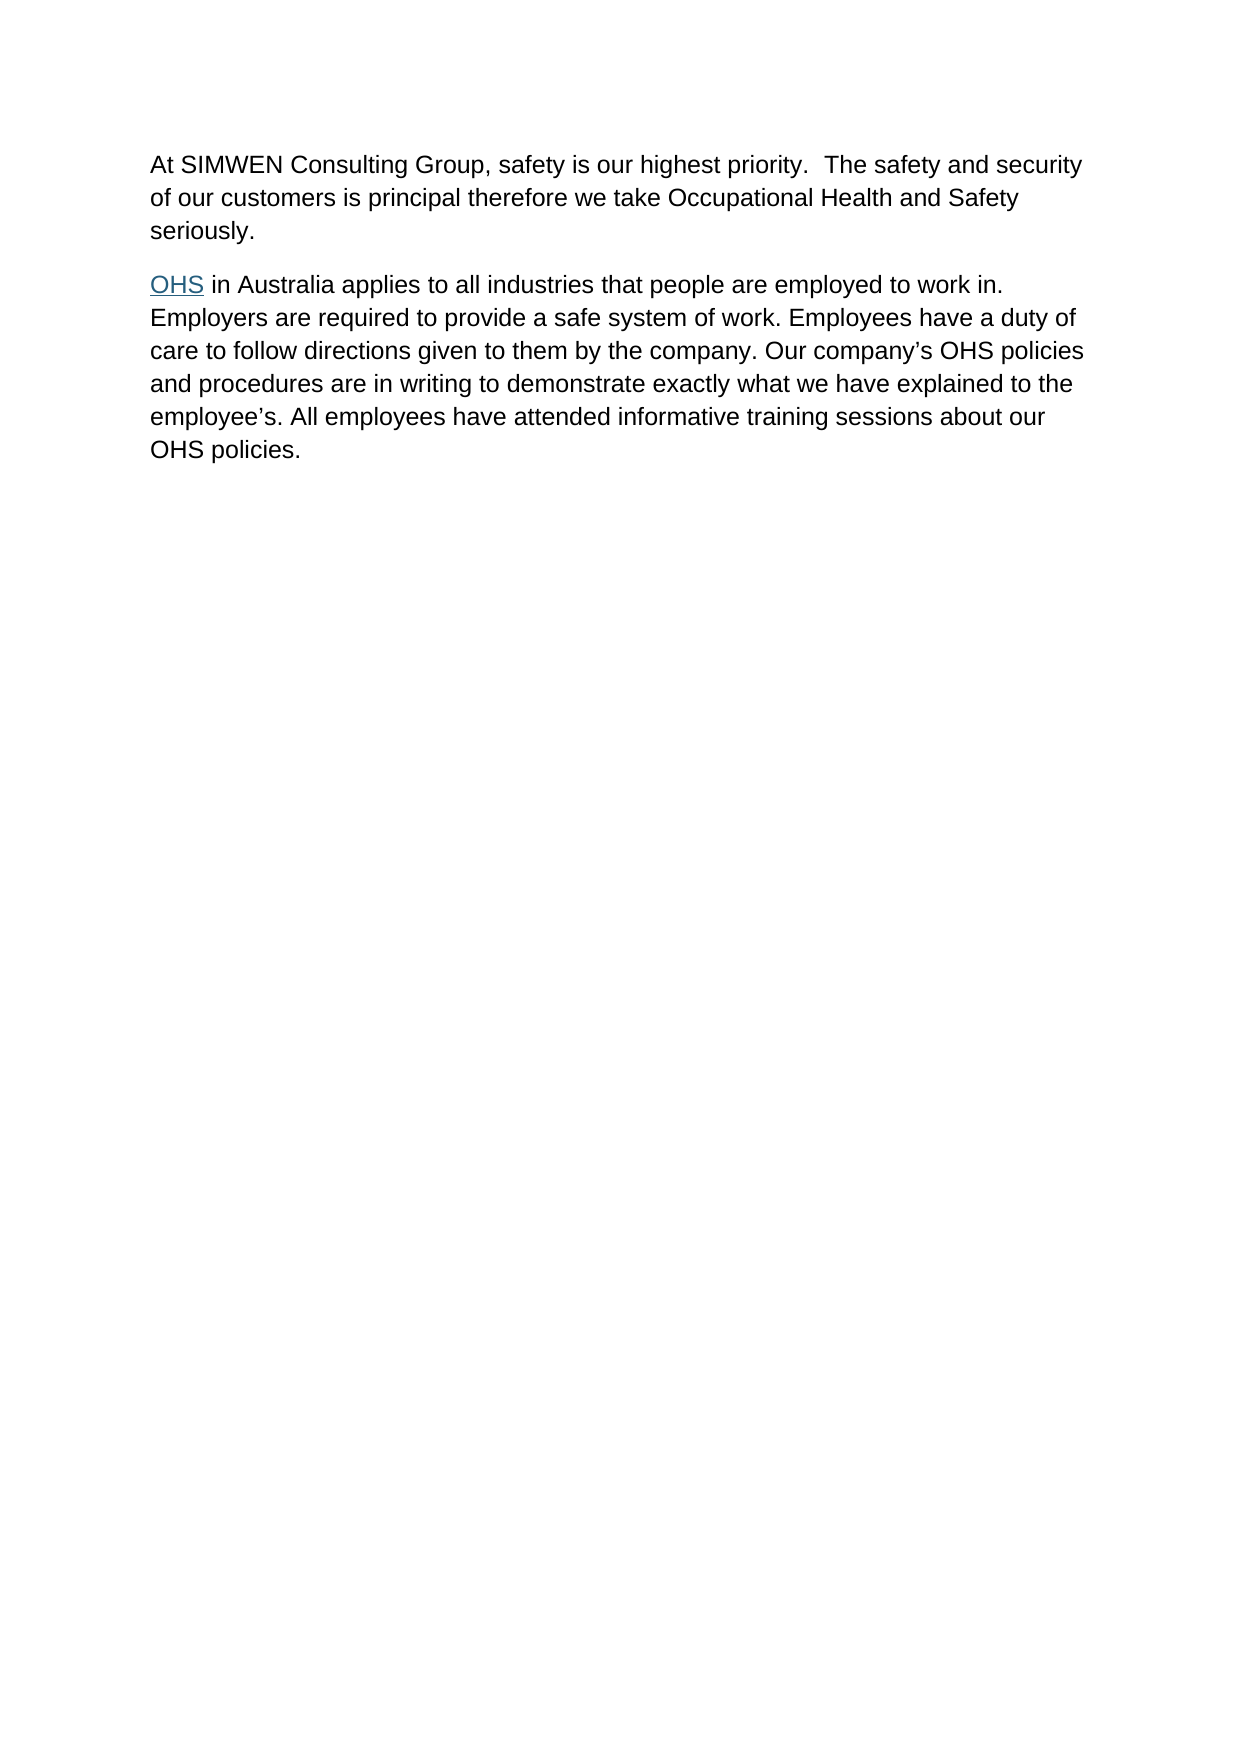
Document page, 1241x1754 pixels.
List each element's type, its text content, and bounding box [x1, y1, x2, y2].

text OHS in Australia applies to all industries that people are employed to work in. Employers are required to provide a safe system of work. Employees have a duty of care to follow directions given to them by the company. Our company’s OHS policies and procedures are in writing to demonstrate exactly what we have explained to the employee’s. All employees have attended informative training sessions about our OHS policies. [150, 270, 1090, 464]
text At SIMWEN Consulting Group, safety is our highest priority. The safety and security of our customers is principal therefore we take Occupational Health and Safety seriously. [150, 150, 1090, 245]
